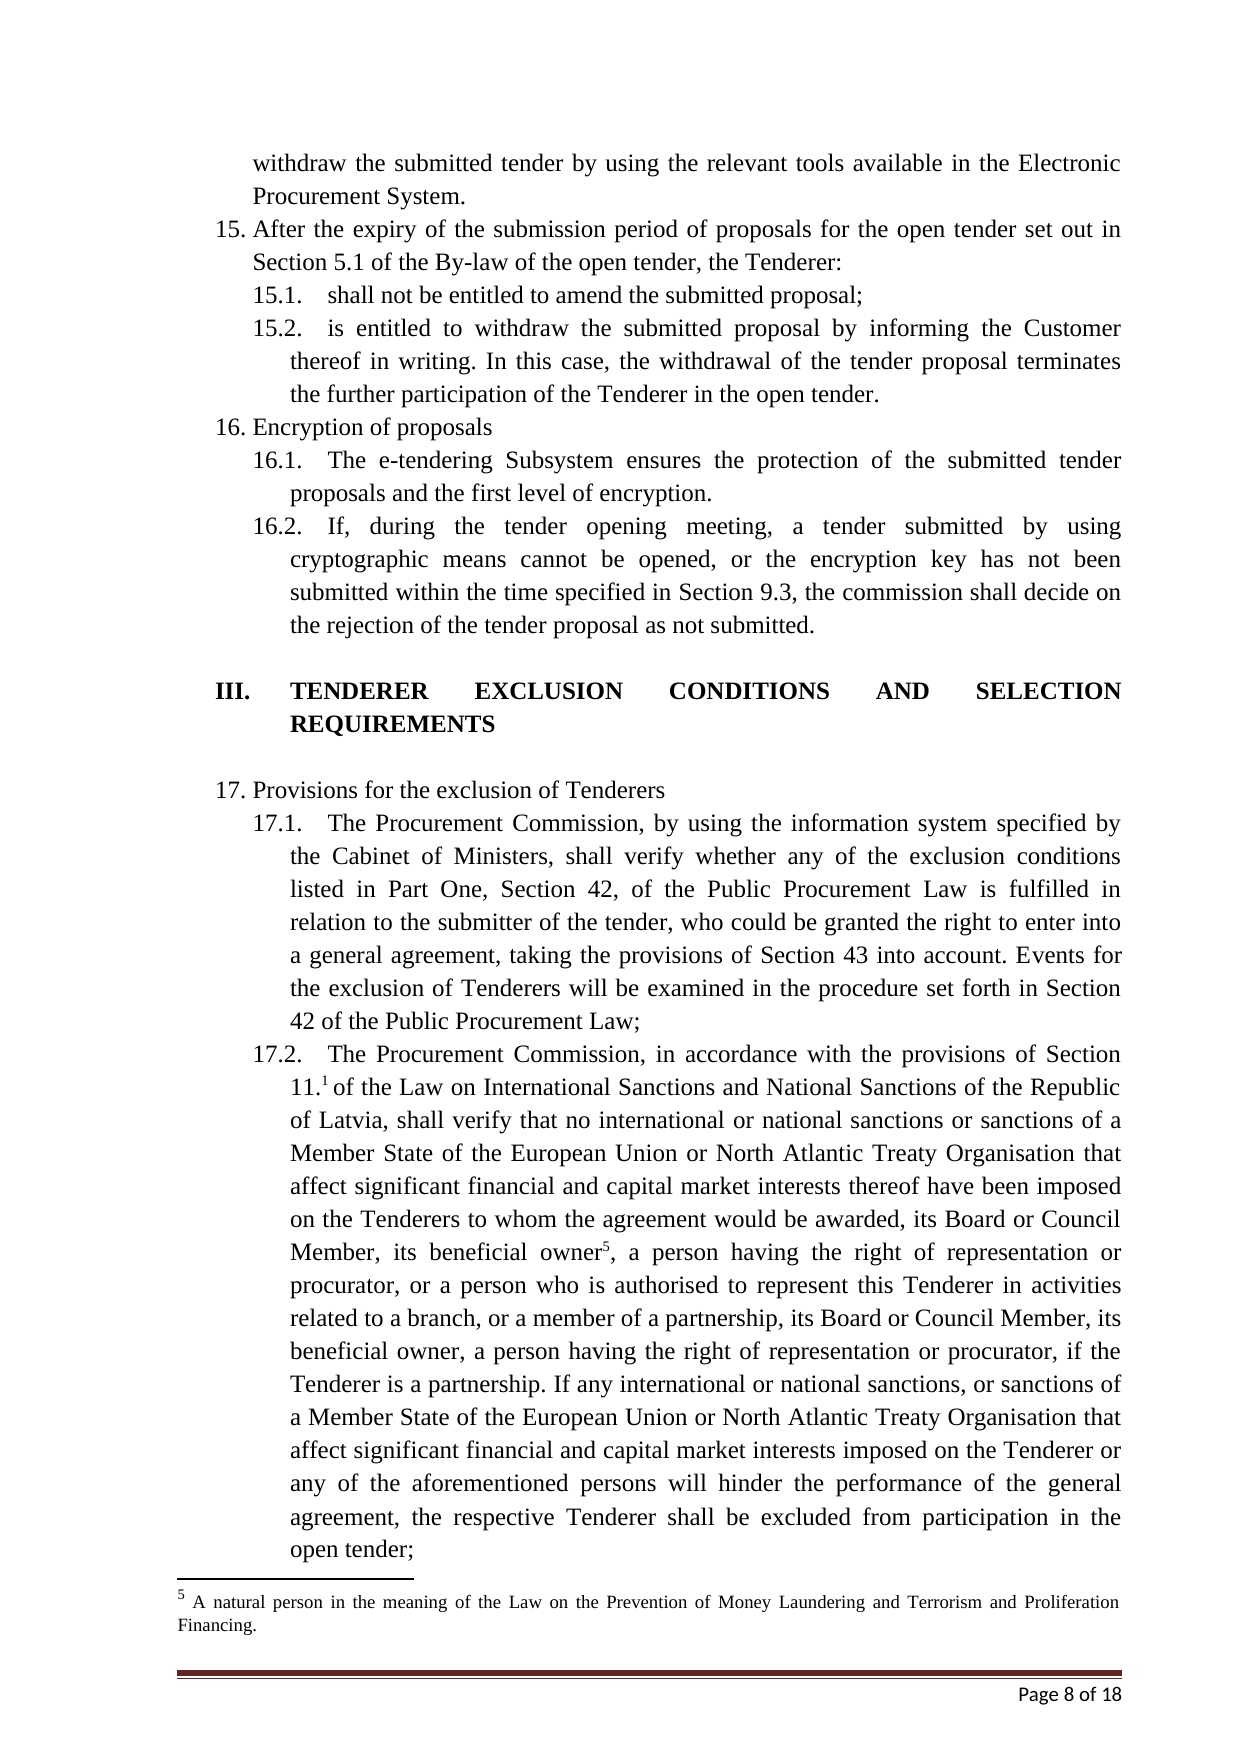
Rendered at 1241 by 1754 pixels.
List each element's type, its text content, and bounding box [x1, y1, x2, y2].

list The Procurement Commission, by using the information system specified by the Cabinet of Ministers, shall verify whether any of the exclusion conditions listed in Part One, Section 42, of the Public Procurement Law is fulfilled in relation to the submitter of the tender, who could be granted the right to enter into a general agreement, taking the provisions of Section 43 into account. Events for the exclusion of Tenderers will be examined in the procedure set forth in Section 42 of the Public Procurement Law; [252, 808, 1122, 1035]
list Provisions for the exclusion of Tenderers [215, 775, 1122, 804]
list If, during the tender opening meeting, a tender submitted by using cryptographic means cannot be opened, or the encryption key has not been submitted within the time specified in Section 9.3, the commission shall decide on the rejection of the tender proposal as not submitted. [252, 511, 1122, 639]
list is entitled to withdraw the submitted proposal by informing the Customer thereof in writing. In this case, the withdrawal of the tender proposal terminates the further participation of the Tenderer in the open tender. [252, 313, 1122, 408]
list Encryption of proposals [215, 412, 1122, 441]
list TENDERER EXCLUSION CONDITIONS AND SELECTION REQUIREMENTS [215, 676, 1122, 738]
list shall not be entitled to amend the submitted proposal; [252, 280, 1122, 308]
list After the expiry of the submission period of proposals for the open tender set out in Section 5.1 of the By-law of the open tender, the Tenderer: [215, 214, 1122, 276]
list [215, 148, 1122, 209]
list The e-tendering Subsystem ensures the protection of the submitted tender proposals and the first level of encryption. [252, 445, 1122, 507]
list The Procurement Commission, in accordance with the provisions of Section 11.1 of the Law on International Sanctions and National Sanctions of the Republic of Latvia, shall verify that no international or national sanctions or sanctions of a Member State of the European Union or North Atlantic Treaty Organisation that affect significant financial and capital market interests thereof have been imposed on the Tenderers to whom the agreement would be awarded, its Board or Council Member, its beneficial owner, a person having the right of representation or procurator, or a person who is authorised to represent this Tenderer in activities related to a branch, or a member of a partnership, its Board or Council Member, its beneficial owner, a person having the right of representation or procurator, if the Tenderer is a partnership. If any international or national sanctions, or sanctions of a Member State of the European Union or North Atlantic Treaty Organisation that affect significant financial and capital market interests imposed on the Tenderer or any of the aforementioned persons will hinder the performance of the general agreement, the respective Tenderer shall be excluded from participation in the open tender; [252, 1039, 1122, 1563]
